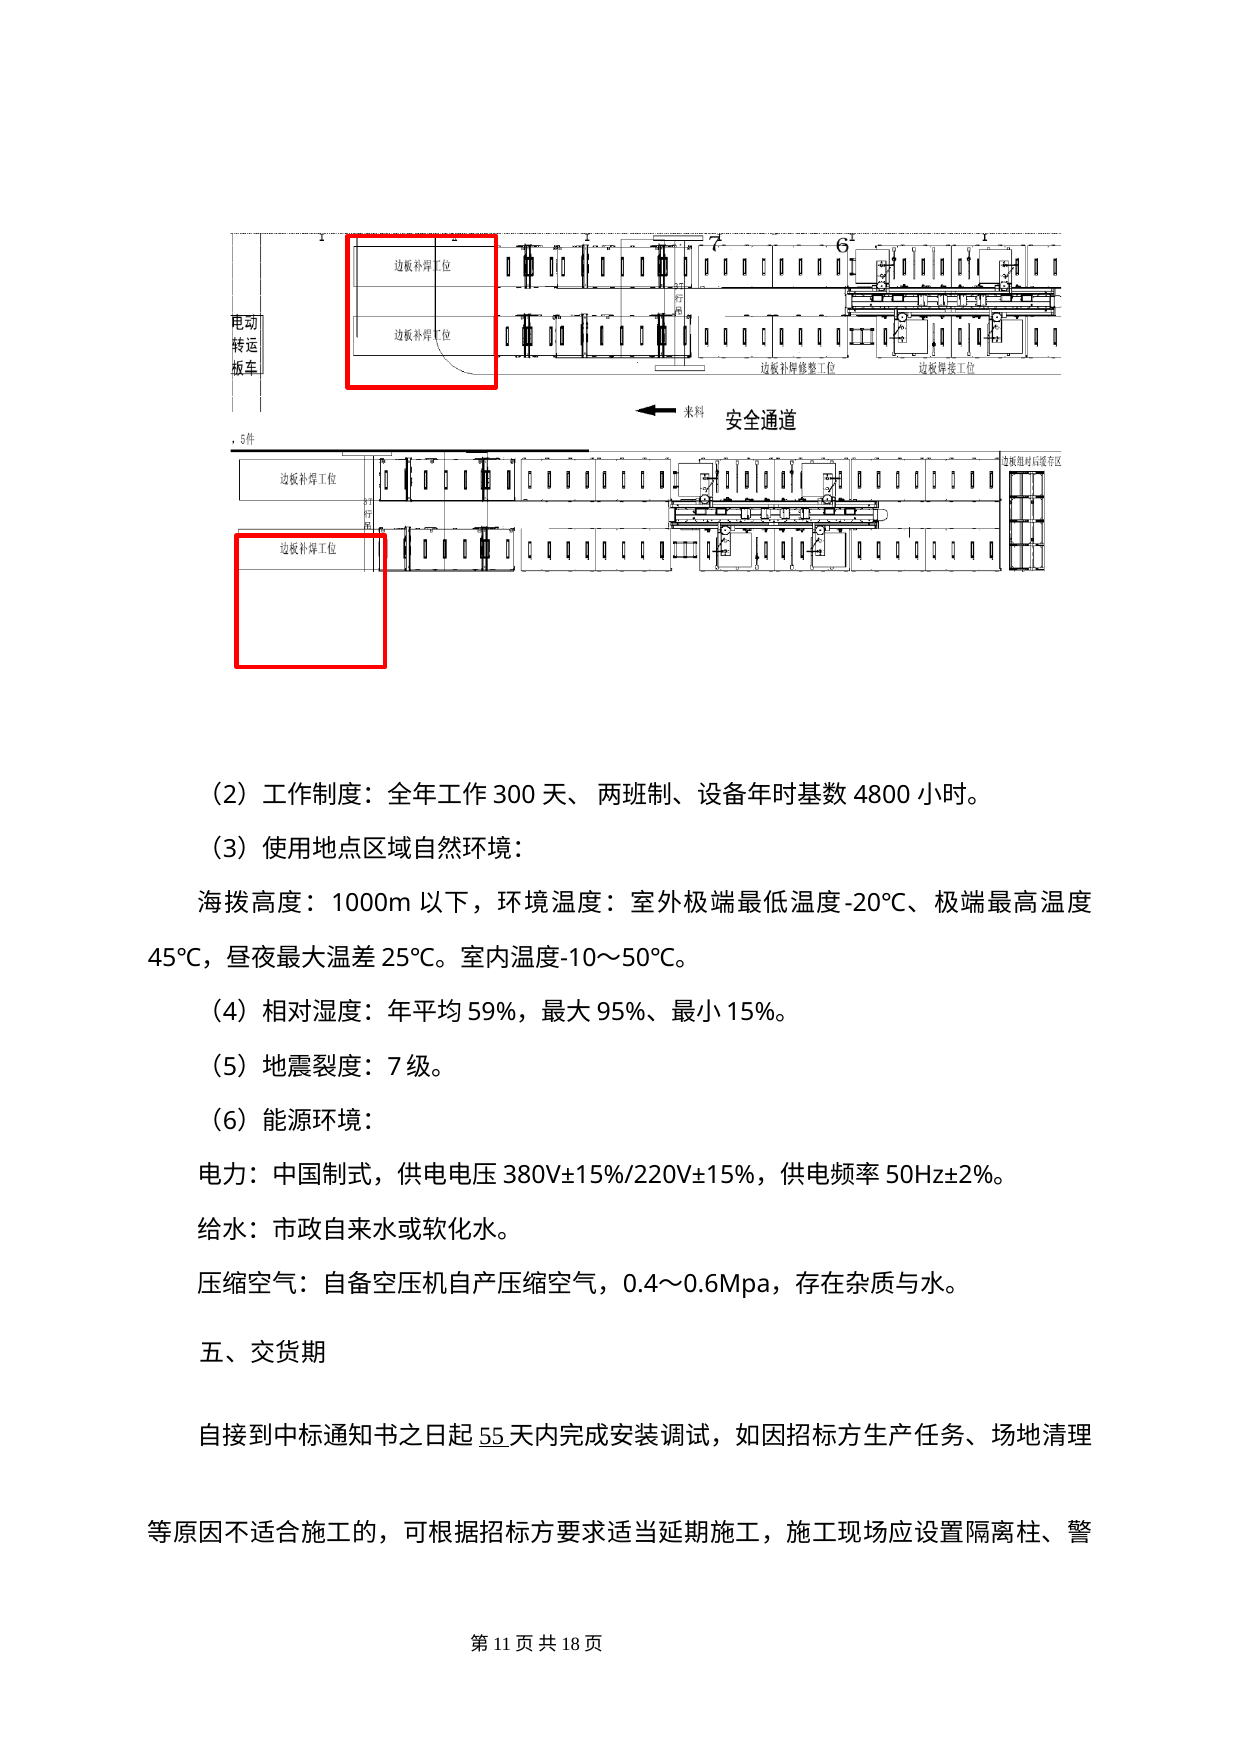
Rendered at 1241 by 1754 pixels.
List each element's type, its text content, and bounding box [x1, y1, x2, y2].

text 海拨高度：1000m以下，环境温度：室外极端最低温度-20℃、极端最高温度45℃，昼夜最大温差25℃。室内温度-10～50℃。 [148, 883, 1092, 973]
text （4）相对湿度：年平均59%，最大95%、最小15%。 [148, 992, 1092, 1028]
text （5）地震裂度：7级。 [148, 1046, 1092, 1082]
text 五、交货期 [148, 1318, 1092, 1383]
picture [239, 538, 383, 612]
picture [230, 190, 1062, 612]
text 给水：市政自来水或软化水。 [148, 1209, 1092, 1245]
text （3）使用地点区域自然环境： [148, 828, 1092, 865]
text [148, 1401, 1092, 1563]
text （6）能源环境： [148, 1100, 1092, 1137]
text 电力：中国制式，供电电压380V±15%/220V±15%，供电频率50Hz±2%。 [148, 1155, 1092, 1191]
text （2）工作制度：全年工作 300 天、 两班制、设备年时基数 4800 小时。 [148, 774, 1092, 810]
text 压缩空气：自备空压机自产压缩空气，0.4～0.6Mpa，存在杂质与水。 [148, 1263, 1092, 1300]
